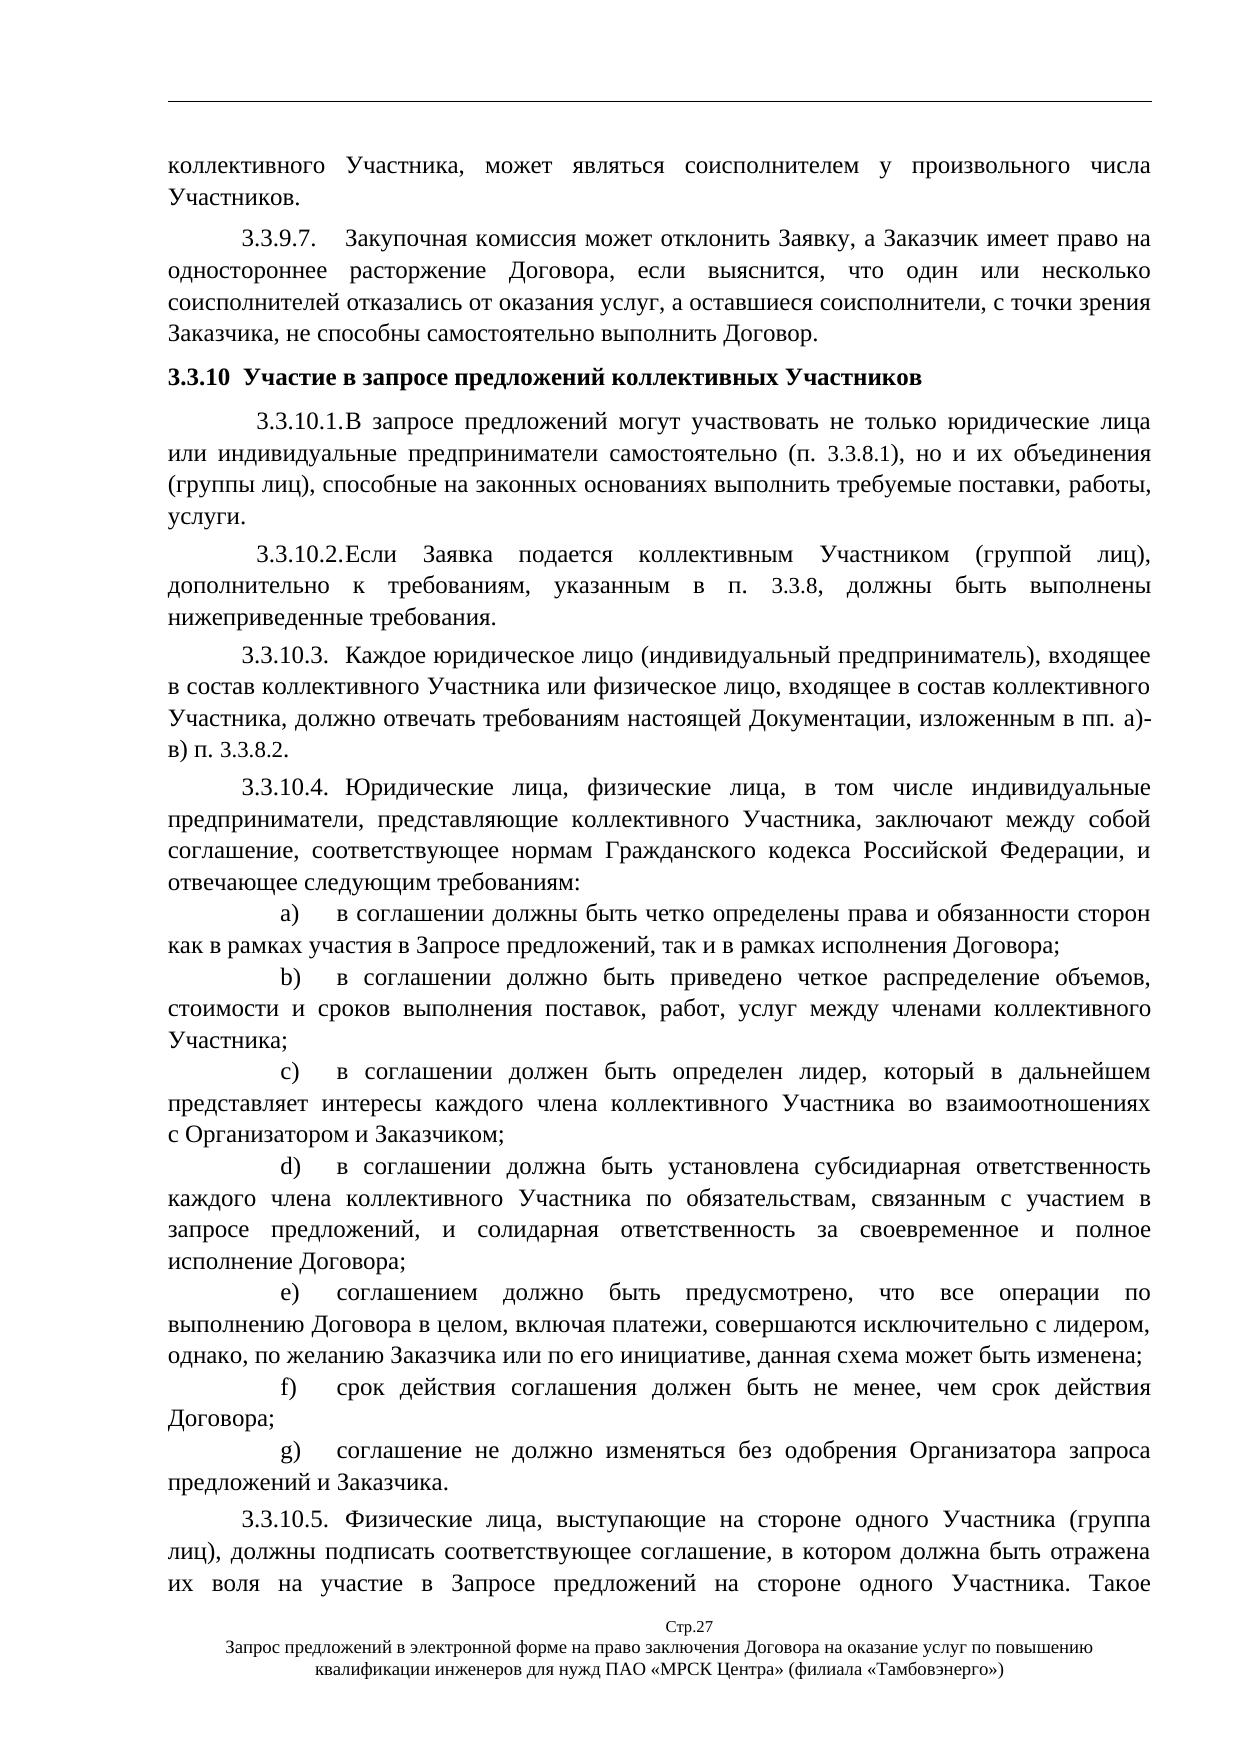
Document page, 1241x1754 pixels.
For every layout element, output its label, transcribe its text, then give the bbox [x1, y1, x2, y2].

list Юридические лица, физические лица, в том числе индивидуальные предприниматели, представляющие коллективного Участника, заключают между собой соглашение, соответствующее нормам Гражданского кодекса Российской Федерации, и отвечающее следующим требованиям: [168, 772, 1152, 896]
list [168, 1504, 1152, 1596]
list срок действия соглашения должен быть не менее, чем срок действия Договора; [168, 1372, 1152, 1432]
list в соглашении должен быть определен лидер, который в дальнейшем представляет интересы каждого члена коллективного Участника во взаимоотношениях с Организатором и Заказчиком; [168, 1056, 1152, 1148]
list Если Заявка подается коллективным Участником (группой лиц), дополнительно к требованиям, указанным в п. 3.3.8, должны быть выполнены нижеприведенные требования. [168, 539, 1152, 631]
list соглашением должно быть предусмотрено, что все операции по выполнению Договора в целом, включая платежи, совершаются исключительно с лидером, однако, по желанию Заказчика или по его инициативе, данная схема может быть изменена; [168, 1277, 1152, 1369]
list В запросе предложений могут участвовать не только юридические лица или индивидуальные предприниматели самостоятельно (п. 3.3.8.1), но и их объединения (группы лиц), способные на законных основаниях выполнить требуемые поставки, работы, услуги. [168, 406, 1152, 530]
list Каждое юридическое лицо (индивидуальный предприниматель), входящее в состав коллективного Участника или физическое лицо, входящее в состав коллективного Участника, должно отвечать требованиям настоящей Документации, изложенным в пп. а)-в) п. 3.3.8.2. [168, 640, 1152, 763]
list в соглашении должна быть установлена субсидиарная ответственность каждого члена коллективного Участника по обязательствам, связанным с участием в запросе предложений, и солидарная ответственность за своевременное и полное исполнение Договора; [168, 1151, 1152, 1274]
list в соглашении должны быть четко определены права и обязанности сторон как в рамках участия в Запросе предложений, так и в рамках исполнения Договора; [168, 898, 1152, 959]
subtitle Участие в запросе предложений коллективных Участников [168, 362, 1152, 391]
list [168, 150, 1152, 210]
list в соглашении должно быть приведено четкое распределение объемов, стоимости и сроков выполнения поставок, работ, услуг между членами коллективного Участника; [168, 962, 1152, 1053]
list соглашение не должно изменяться без одобрения Организатора запроса предложений и Заказчика. [168, 1435, 1152, 1495]
list Закупочная комиссия может отклонить Заявку, а Заказчик имеет право на одностороннее расторжение Договора, если выяснится, что один или несколько соисполнителей отказались от оказания услуг, а оставшиеся соисполнители, с точки зрения Заказчика, не способны самостоятельно выполнить Договор. [168, 223, 1152, 347]
